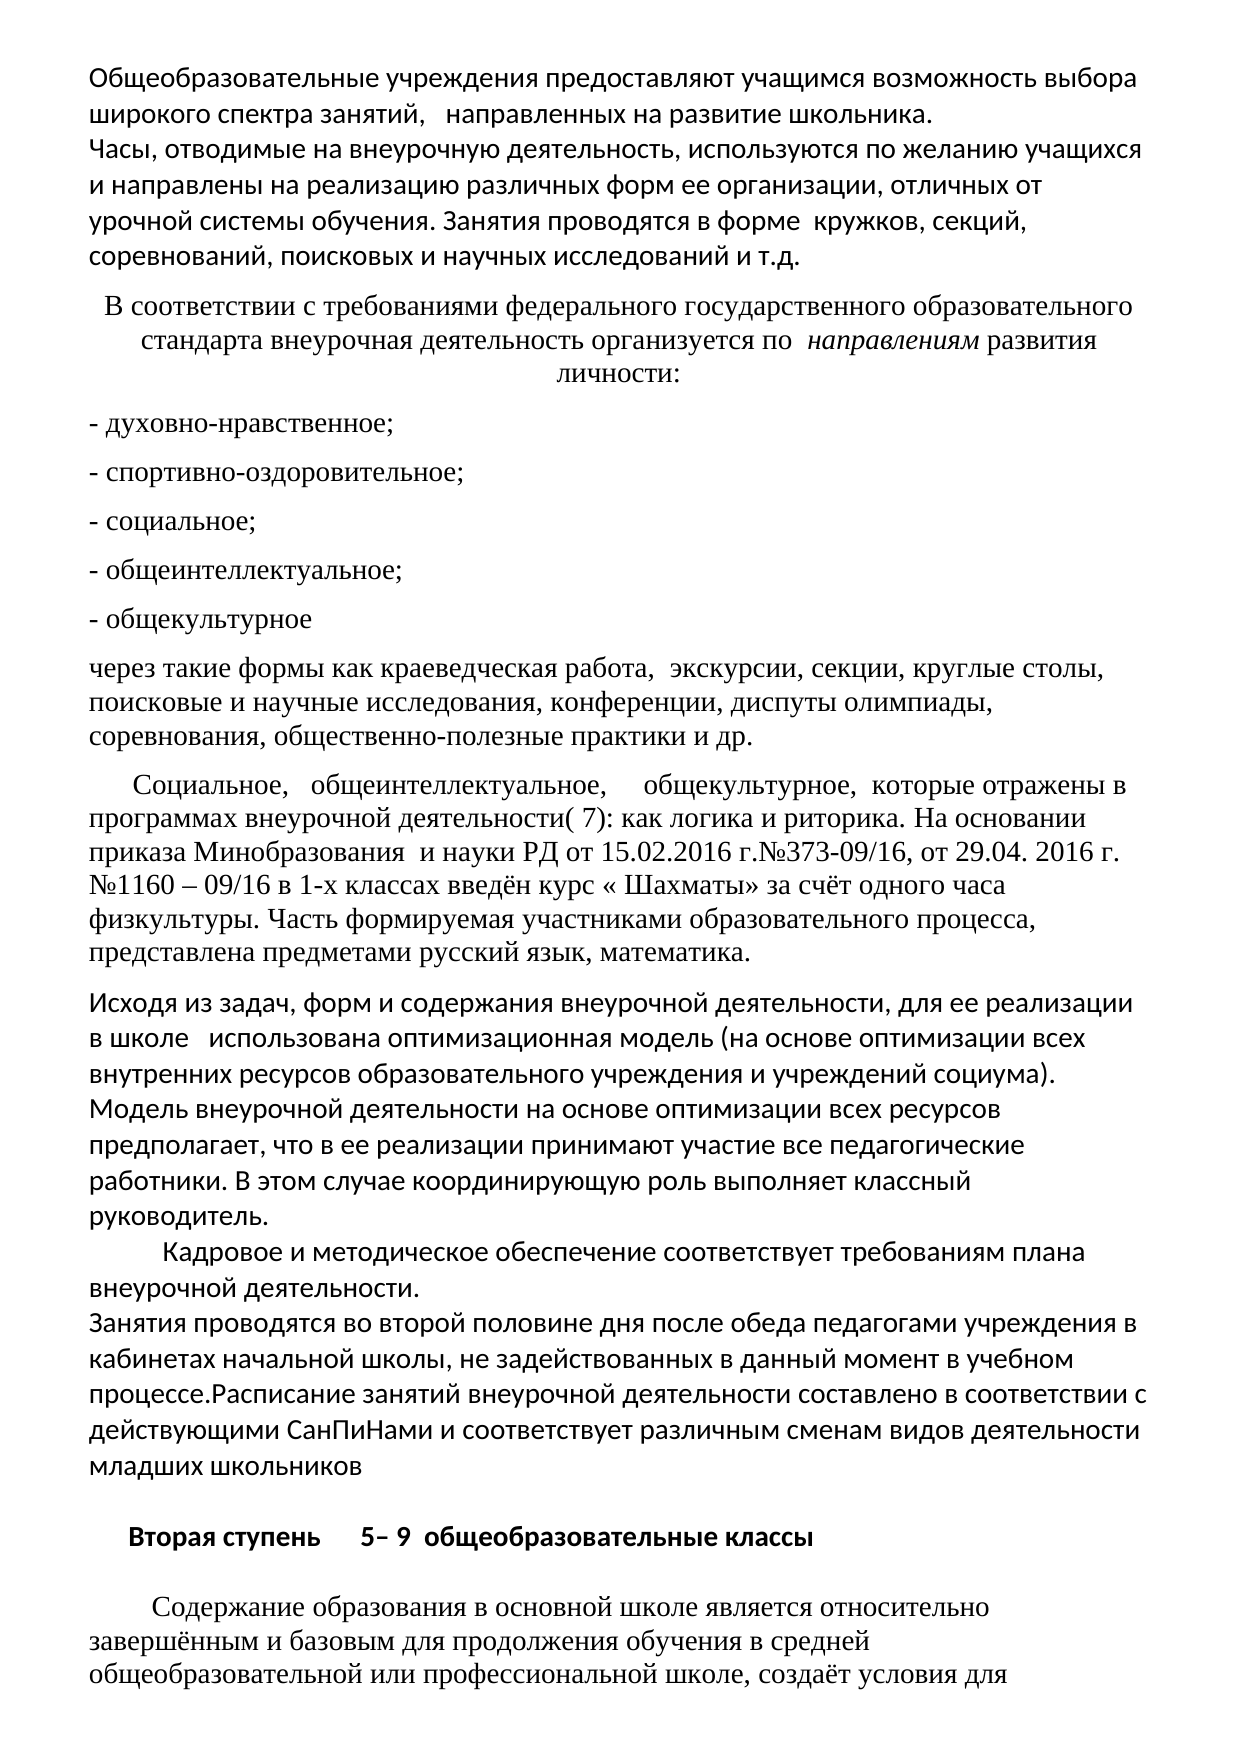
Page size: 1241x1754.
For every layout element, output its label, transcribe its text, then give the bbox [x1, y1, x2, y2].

text через такие формы как краеведческая работа, экскурсии, секции, круглые столы, поисковые и научные исследования, конференции, диспуты олимпиады, соревнования, общественно-полезные практики и др. [89, 651, 1149, 751]
text - общеинтеллектуальное; [89, 552, 1149, 586]
text Социальное, общеинтеллектуальное, общекультурное, которые отражены в программах внеурочной деятельности( 7): как логика и риторика. На основании приказа Минобразования и науки РД от 15.02.2016 г.№373-09/16, от 29.04. 2016 г. №1160 – 09/16 в 1-х классах введён курс « Шахматы» за счёт одного часа физкультуры. Часть формируемая участниками образовательного процесса, представлена предметами русский язык, математика. [89, 767, 1149, 968]
text - общекультурное [89, 601, 1149, 635]
text - духовно-нравственное; [89, 405, 1149, 438]
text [89, 59, 1149, 130]
text Занятия проводятся во второй половине дня после обеда педагогами учреждения в кабинетах начальной школы, не задействованных в данный момент в учебном процессе.Расписание занятий внеурочной деятельности составлено в соответствии с действующими СанПиНами и соответствует различным сменам видов деятельности младших школьников [89, 1304, 1149, 1482]
text В соответствии с требованиями федерального государственного образовательного стандарта внеурочная деятельность организуется по направлениям развития личности: [89, 288, 1149, 389]
text - социальное; [89, 503, 1149, 537]
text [89, 1589, 1149, 1690]
text - спортивно-оздоровительное; [89, 454, 1149, 487]
text Часы, отводимые на внеурочную деятельность, используются по желанию учащихся и направлены на реализацию различных форм ее организации, отличных от урочной системы обучения. Занятия проводятся в форме кружков, секций, соревнований, поисковых и научных исследований и т.д. [89, 130, 1149, 273]
text Вторая ступень 5– 9 общеобразовательные классы [89, 1518, 1149, 1554]
text Кадровое и методическое обеспечение соответствует требованиям плана внеурочной деятельности. [89, 1233, 1149, 1304]
text Исходя из задач, форм и содержания внеурочной деятельности, для ее реализации в школе использована оптимизационная модель (на основе оптимизации всех внутренних ресурсов образовательного учреждения и учреждений социума). Модель внеурочной деятельности на основе оптимизации всех ресурсов предполагает, что в ее реализации принимают участие все педагогические работники. В этом случае координирующую роль выполняет классный руководитель. [89, 984, 1149, 1233]
